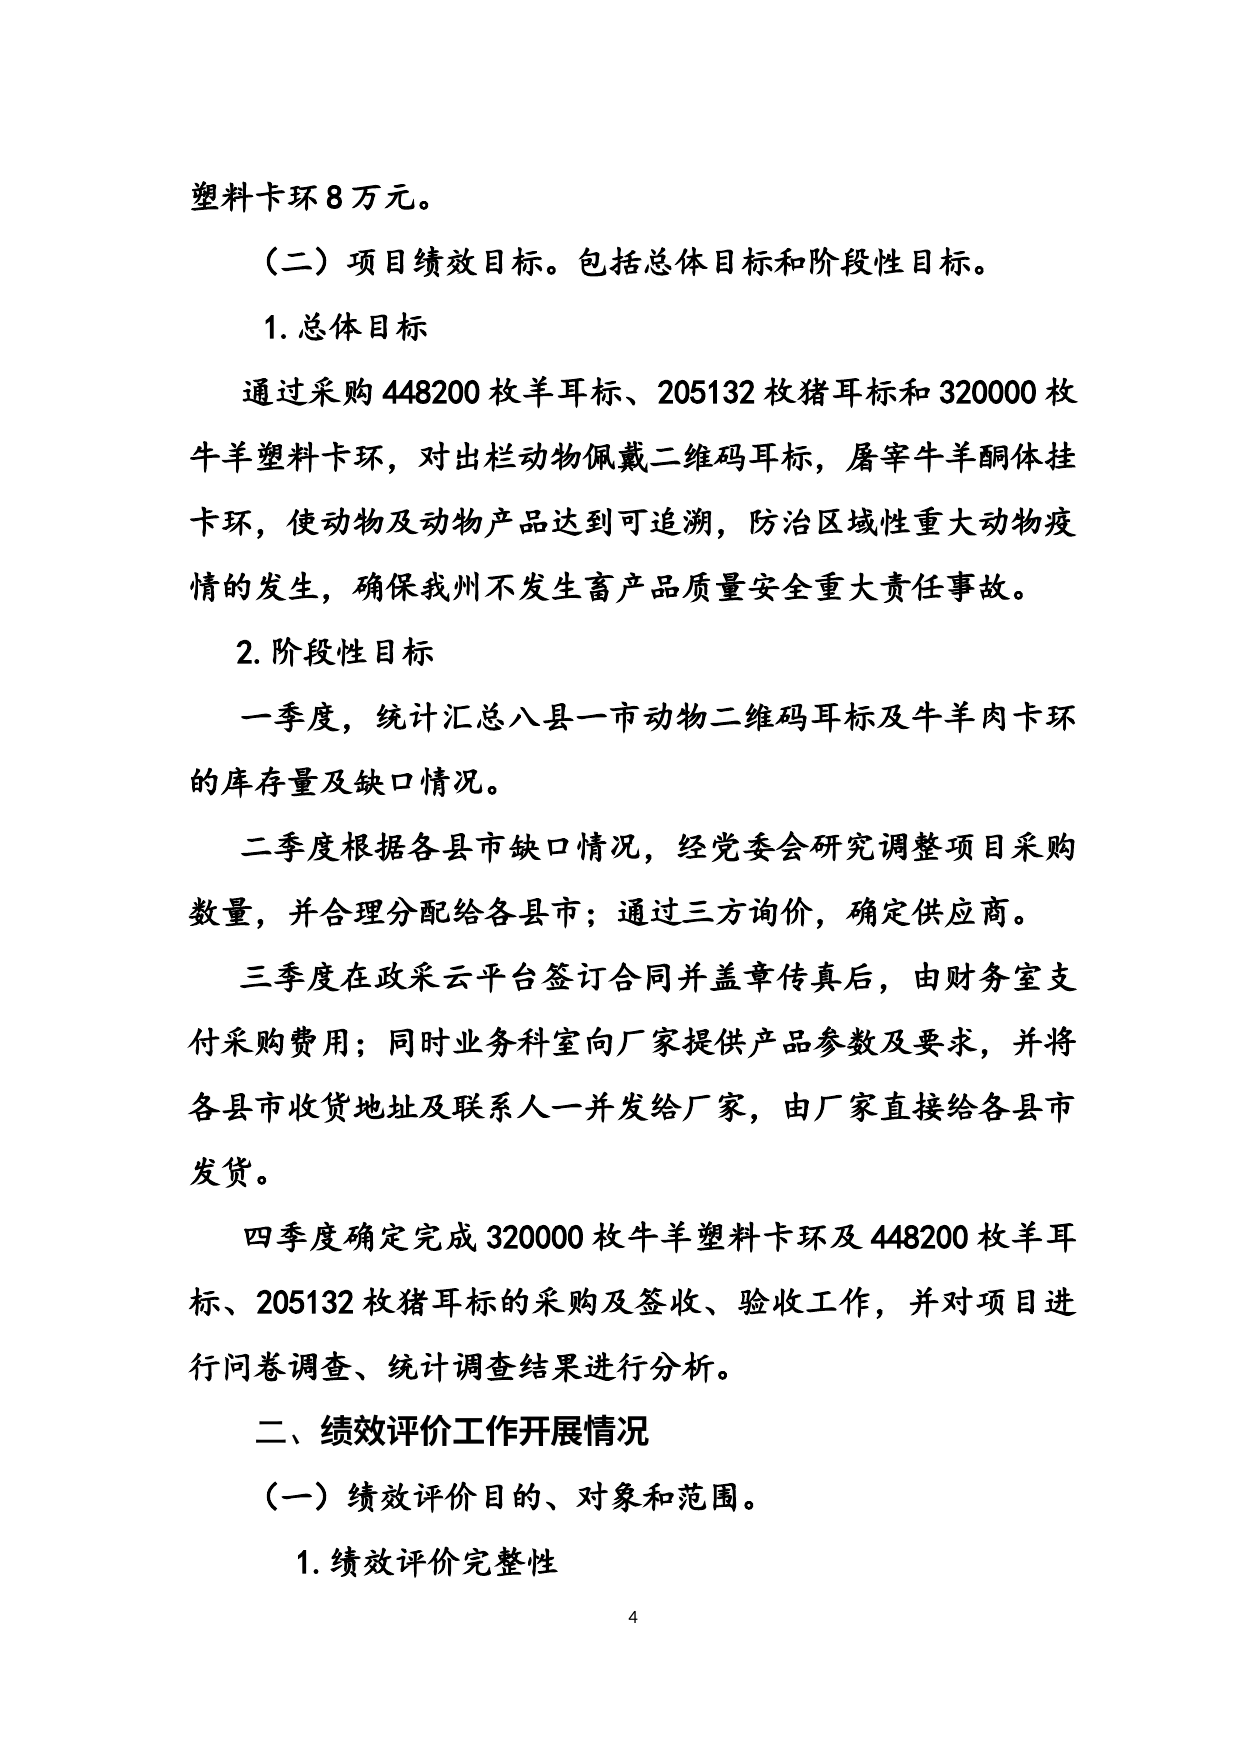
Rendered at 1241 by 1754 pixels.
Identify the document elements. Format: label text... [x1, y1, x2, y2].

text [187, 162, 1078, 227]
text 二、绩效评价工作开展情况 [187, 1397, 1078, 1462]
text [187, 1527, 1078, 1592]
text （二）项目绩效目标。包括总体目标和阶段性目标。 [187, 227, 1078, 292]
text 1.总体目标 通过采购448200枚羊耳标、205132枚猪耳标和320000枚牛羊塑料卡环，对出栏动物佩戴二维码耳标，屠宰牛羊酮体挂卡环，使动物及动物产品达到可追溯，防治区域性重大动物疫情的发生，确保我州不发生畜产品质量安全重大责任事故。 2.阶段性目标 一季度，统计汇总八县一市动物二维码耳标及牛羊肉卡环的库存量及缺口情况。 二季度根据各县市缺口情况，经党委会研究调整项目采购数量，并合理分配给各县市；通过三方询价，确定供应商。 三季度在政采云平台签订合同并盖章传真后，由财务室支付采购费用；同时业务科室向厂家提供产品参数及要求，并将各县市收货地址及联系人一并发给厂家，由厂家直接给各县市发货。 四季度确定完成320000枚牛羊塑料卡环及448200枚羊耳标、205132枚猪耳标的采购及签收、验收工作，并对项目进行问卷调查、统计调查结果进行分析。 [187, 292, 1078, 1397]
text （一）绩效评价目的、对象和范围。 [187, 1462, 1078, 1527]
